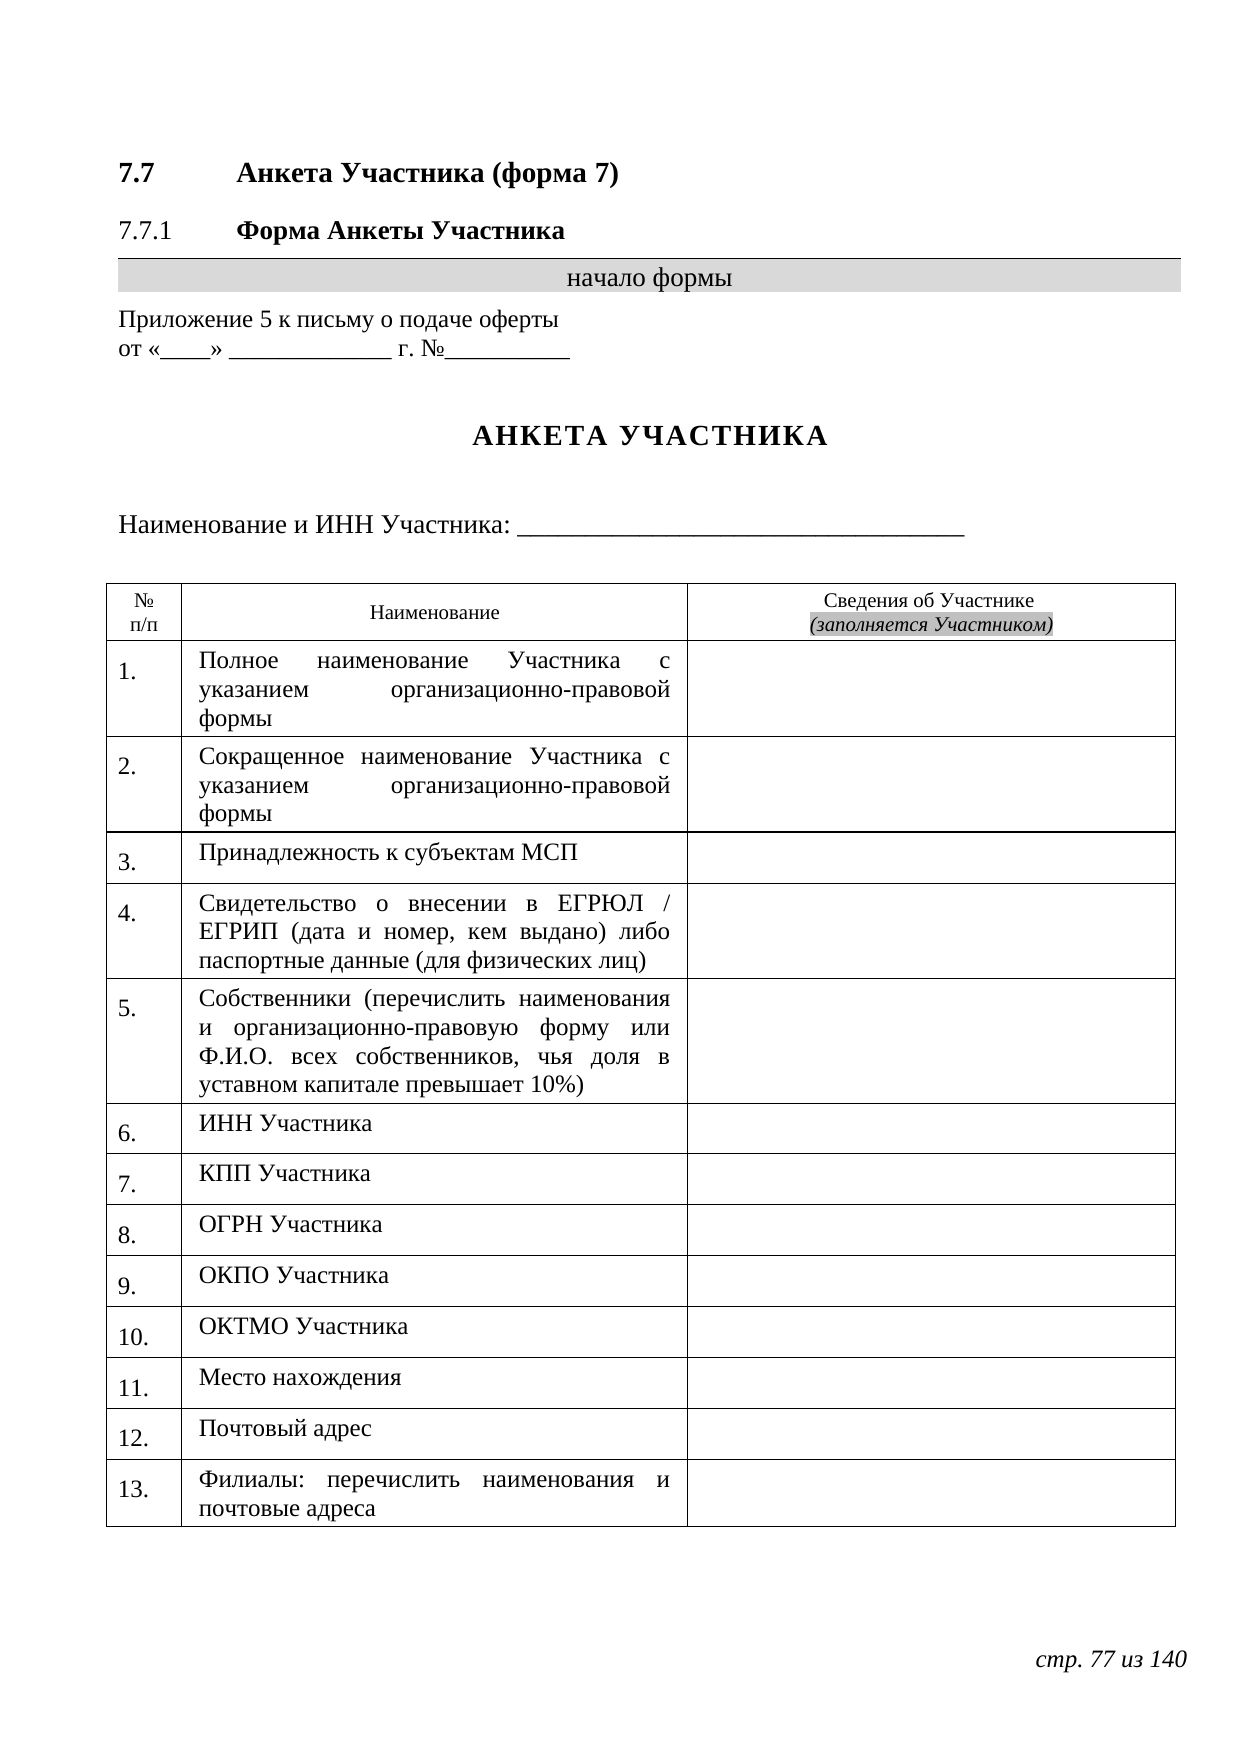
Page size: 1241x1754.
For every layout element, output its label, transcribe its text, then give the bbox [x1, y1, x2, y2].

table_cell [688, 1460, 1175, 1526]
table_cell [107, 979, 181, 1102]
table_header Сведения об Участнике (заполняется Участником) [688, 584, 1175, 640]
table_cell [688, 1358, 1175, 1408]
text Форма Анкеты Участника [118, 214, 1181, 245]
table_cell [688, 884, 1175, 978]
table_cell [107, 1104, 181, 1153]
table_cell [107, 1358, 181, 1408]
table_cell [107, 1154, 181, 1204]
table_cell [688, 1154, 1175, 1204]
table_cell Сокращенное наименование Участника с указанием организационно-правовой формы [182, 737, 687, 831]
table_header Наименование [182, 584, 687, 640]
table_cell [107, 1460, 181, 1526]
table_cell Собственники (перечислить наименования и организационно-правовую форму или Ф.И.О. всех собственников, чья доля в уставном капитале превышает 10%) [182, 979, 687, 1102]
table_cell ИНН Участника [182, 1104, 687, 1153]
table_cell ОКПО Участника [182, 1256, 687, 1306]
text Анкета Участника [118, 418, 1181, 452]
subtitle Анкета Участника (форма 7) [118, 156, 1181, 189]
table_cell Принадлежность к субъектам МСП [182, 833, 687, 882]
table_cell Почтовый адрес [182, 1409, 687, 1459]
table_cell [688, 737, 1175, 831]
table_cell [107, 641, 181, 736]
table_cell [688, 641, 1175, 736]
text Наименование и ИНН Участника: _________________________________ [118, 508, 1181, 539]
table_cell [688, 979, 1175, 1102]
table_cell [107, 1409, 181, 1459]
table_cell [107, 1256, 181, 1306]
table_cell ОКТМО Участника [182, 1307, 687, 1357]
table_cell [688, 1409, 1175, 1459]
table_cell Место нахождения [182, 1358, 687, 1408]
table_cell [688, 1256, 1175, 1306]
text Приложение 5 к письму о подаче оферты от «____» _____________ г. №__________ [118, 304, 1181, 362]
table_cell ОГРН Участника [182, 1205, 687, 1255]
table_cell [107, 1307, 181, 1357]
table_cell [688, 1104, 1175, 1153]
table_cell [107, 884, 181, 978]
table_cell [107, 1205, 181, 1255]
table_cell Филиалы: перечислить наименования и почтовые адреса [182, 1460, 687, 1526]
text начало формы [118, 259, 1181, 292]
table_cell [688, 833, 1175, 882]
table_cell Полное наименование Участника с указанием организационно-правовой формы [182, 641, 687, 736]
table_cell Свидетельство о внесении в ЕГРЮЛ / ЕГРИП (дата и номер, кем выдано) либо паспортные данные (для физических лиц) [182, 884, 687, 978]
table_header № п/п [107, 584, 181, 640]
table_cell [688, 1307, 1175, 1357]
table_cell КПП Участника [182, 1154, 687, 1204]
table_cell [107, 833, 181, 882]
table_cell [107, 737, 181, 831]
table_cell [688, 1205, 1175, 1255]
